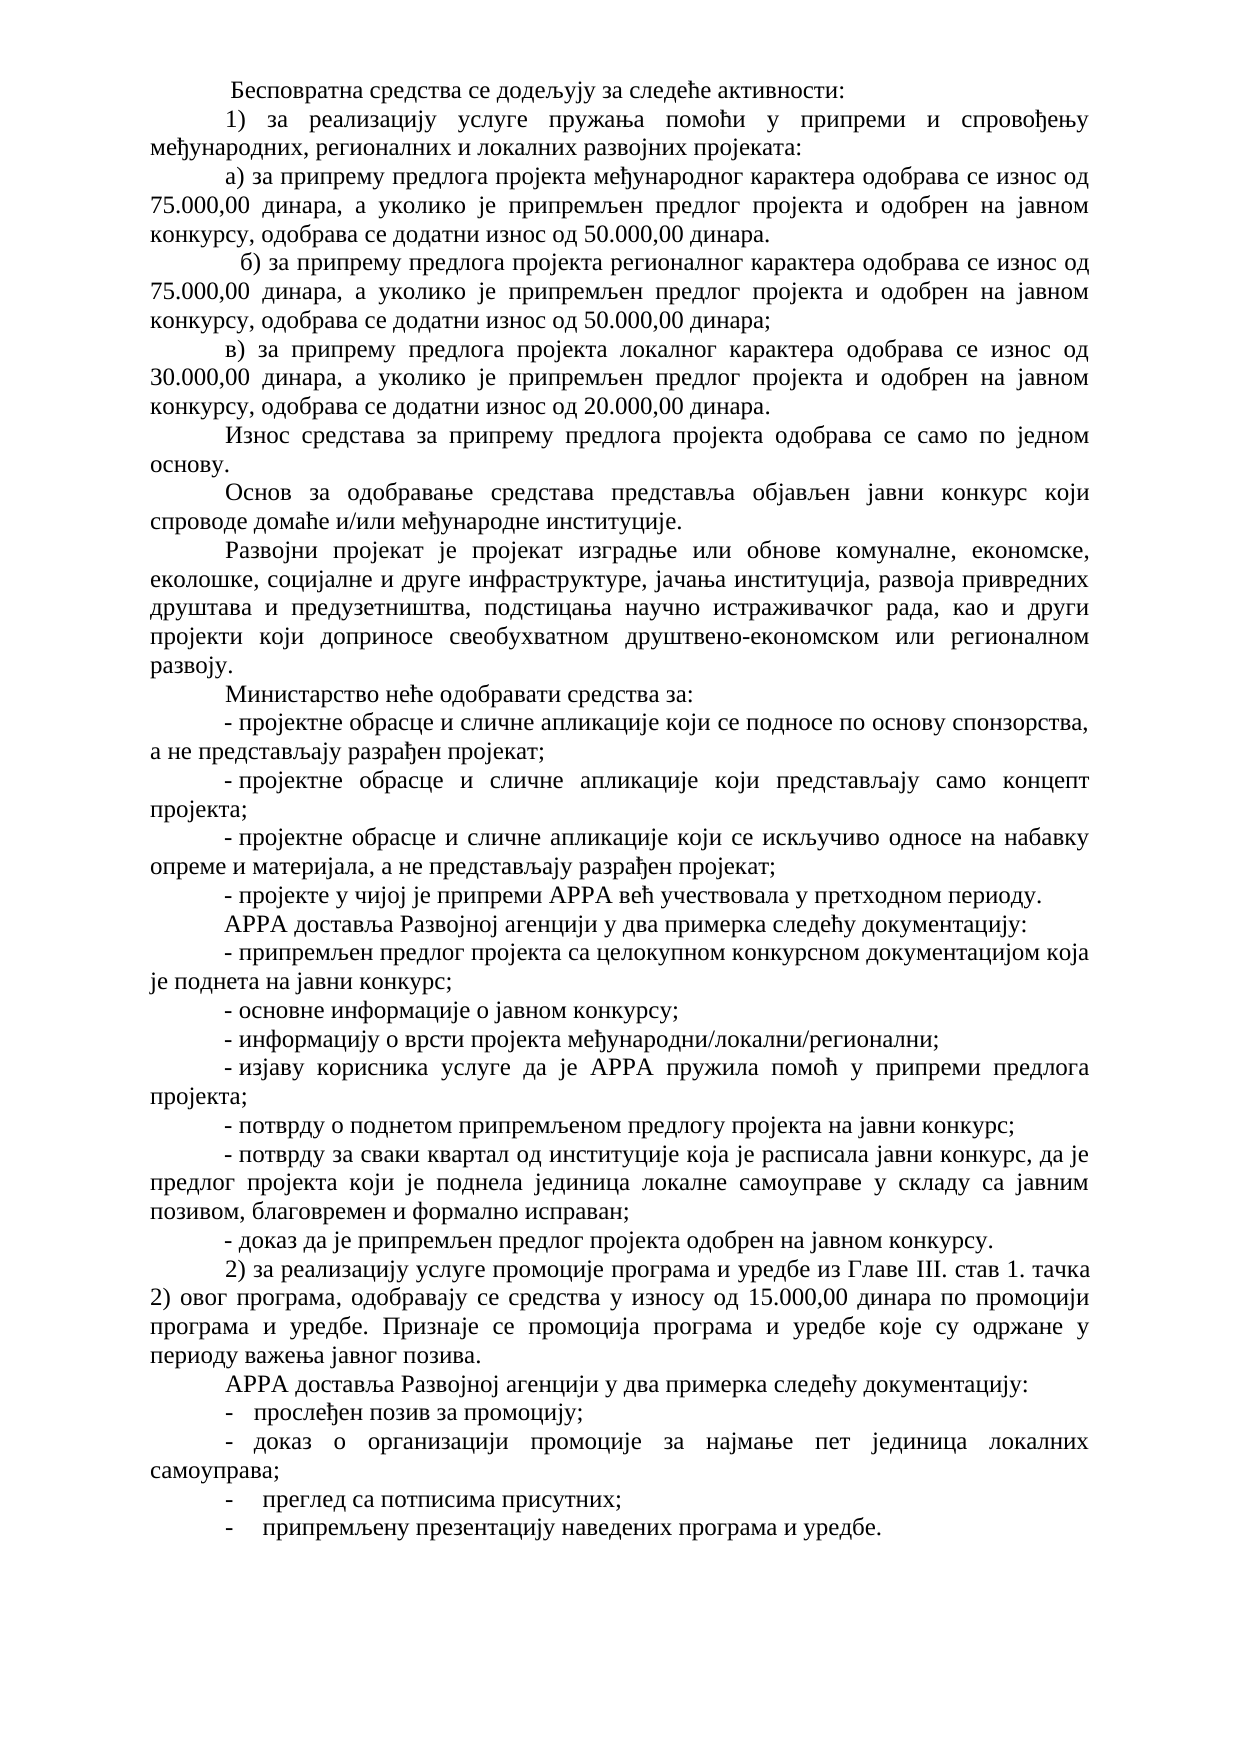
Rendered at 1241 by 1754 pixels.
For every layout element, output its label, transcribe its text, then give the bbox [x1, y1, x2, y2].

list припремљену презентацију наведених програма и уредбе. [225, 1512, 1090, 1541]
list информацију о врсти пројекта међународни/локални/регионални; [150, 1024, 1090, 1052]
text Износ средстава за припрему предлога пројекта одобрава се само по једном основу. [150, 420, 1090, 477]
list пројекте у чијој је припреми АРРА већ учествовала у претходном периоду. [150, 880, 1090, 909]
list потврду за сваки квартал од институције која је расписала јавни конкурс, да је предлог пројекта који је поднела јединица локалне самоуправе у складу са јавним позивом, благовремен и формално исправан; [150, 1139, 1090, 1225]
text 1) за реализацију услуге пружања помоћи у припреми и спровођењу међународних, регионалних и локалних развојних пројеката: [150, 104, 1090, 161]
text a) за припрему предлога пројекта међународног карактера одобрава се износ од 75.000,00 динара, а уколико је припремљен предлог пројекта и одобрен на јавном конкурсу, одобрава се додатни износ од 50.000,00 динара. [150, 161, 1090, 247]
text в) за припрему предлога пројекта локалног карактера одобрава се износ од 30.000,00 динара, а уколико је припремљен предлог пројекта и одобрен на јавном конкурсу, одобрава се додатни износ од 20.000,00 динара. [150, 334, 1090, 420]
list доказ да је припремљен предлог пројекта одобрен на јавном конкурсу. [150, 1225, 1090, 1254]
text 2) за реализацију услуге промоције програма и уредбе из Главе III. став 1. тачкa 2) овог програма, одобраваjу се средства у износу од 15.000,00 динара по промоцији програма и уредбе. Признаје се промоција програма и уредбе које су одржане у периоду важења јавног позива. [150, 1254, 1090, 1369]
list припремљен предлог пројекта са целокупном конкурсном документацијом која је поднета на јавни конкурс; [150, 937, 1090, 995]
list прослеђен позив за промоцију; [225, 1397, 1090, 1426]
list потврду о поднетом припремљеном предлогу пројекта на јавни конкурс; [150, 1110, 1090, 1139]
list изјаву корисника услуге да је АРРА пружила помоћ у припреми предлога пројекта; [150, 1052, 1090, 1110]
text Развојни пројекат је пројекат изградње или обнове комуналне, економске, еколошке, социјалне и друге инфраструктуре, јачања институција, развоја привредних друштава и предузетништва, подстицања научно истраживачког рада, као и други пројекти који доприносе свеобухватном друштвено-економском или регионалном развоју. [150, 535, 1090, 679]
list пројектне обрасце и сличне апликације који представљају само концепт пројекта; [150, 765, 1090, 822]
text Бесповратна средства се додељују за следеће активности: [150, 75, 1090, 104]
list пројектне обрасце и сличне апликације који се подносе по основу спонзорства, а не представљају разрађен пројекат; [150, 707, 1090, 765]
list основне информације о јавном конкурсу; [150, 995, 1090, 1024]
text Министарство неће одобравати средства за: [150, 679, 1090, 707]
text АРРА доставља Развојној агенцији у два примерка следећу документацију: [150, 1369, 1090, 1397]
list преглед са потписима присутних; [225, 1484, 1090, 1512]
list пројектне обрасце и сличне апликације који се искључиво односе на набавку опреме и материјала, а не представљају разрађен пројекат; [150, 822, 1090, 880]
text Основ за одобравање средстава представља објављен јавни конкурс који спроводе домаће и/или међународне институције. [150, 477, 1090, 535]
list доказ о организацији промоције за најмање пет јединица локалних самоуправа; [150, 1426, 1090, 1484]
list АРРА доставља Развојној агенцији у два примерка следећу документацију: [224, 909, 1090, 937]
text б) за припрему предлога пројекта регионалног карактера одобрава се износ од 75.000,00 динара, а уколико је припремљен предлог пројекта и одобрен на јавном конкурсу, одобрава се додатни износ од 50.000,00 динара; [150, 247, 1090, 334]
